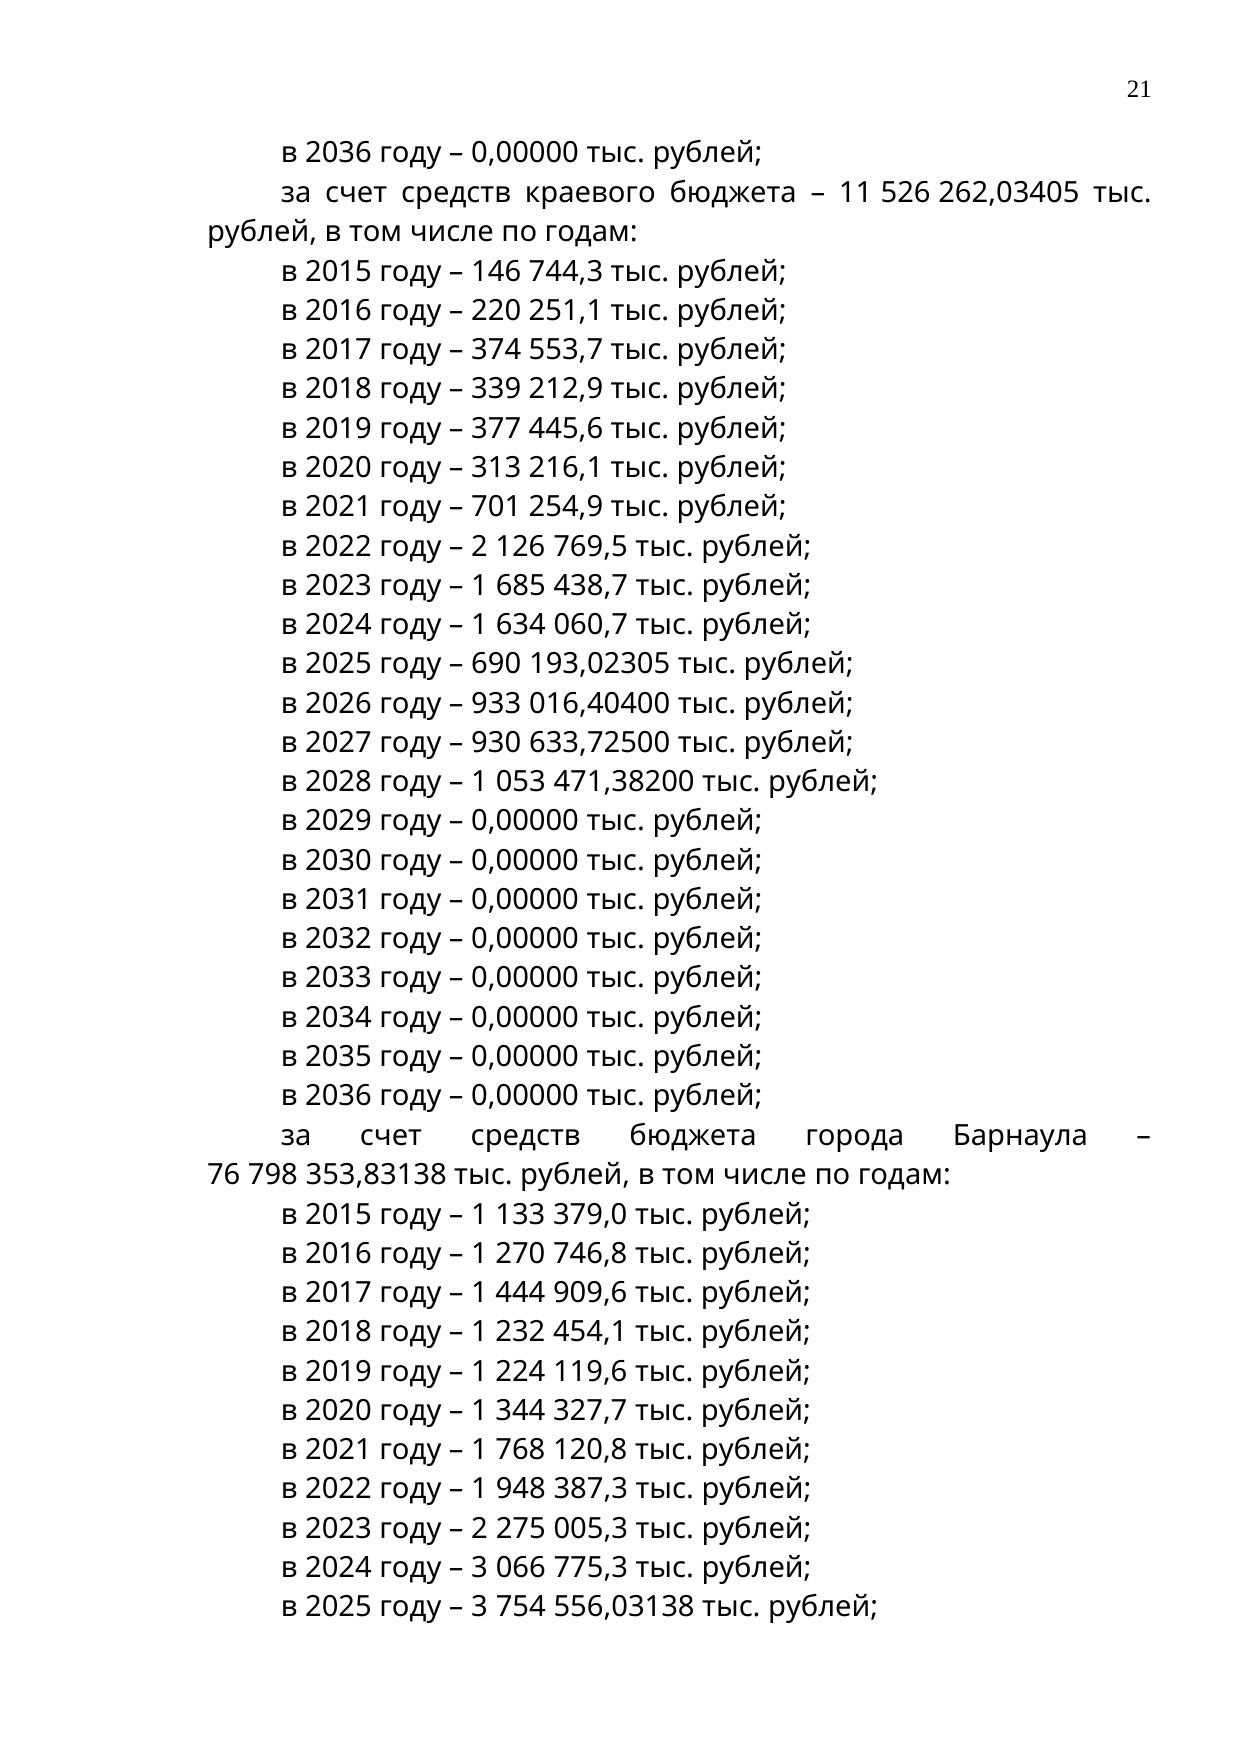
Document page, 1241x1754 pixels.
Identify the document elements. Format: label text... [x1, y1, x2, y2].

text в 2028 году – 1 053 471,38200 тыс. рублей; [207, 760, 1152, 799]
text за счет средств краевого бюджета – 11 526 262,03405 тыс. рублей, в том числе по годам: [207, 171, 1152, 250]
text в 2036 году – 0,00000 тыс. рублей; [207, 131, 1152, 171]
text за счет средств бюджета города Барнаула – 76 798 353,83138 тыс. рублей, в том числе по годам: [207, 1114, 1152, 1193]
text в 2031 году – 0,00000 тыс. рублей; [207, 878, 1152, 917]
text в 2030 году – 0,00000 тыс. рублей; [207, 839, 1152, 878]
text в 2023 году – 2 275 005,3 тыс. рублей; [207, 1507, 1152, 1546]
text в 2026 году – 933 016,40400 тыс. рублей; [207, 682, 1152, 721]
text в 2024 году – 3 066 775,3 тыс. рублей; [207, 1546, 1152, 1585]
text в 2018 году – 339 212,9 тыс. рублей; [207, 367, 1152, 407]
text в 2016 году – 220 251,1 тыс. рублей; [207, 289, 1152, 328]
text в 2015 году – 1 133 379,0 тыс. рублей; [207, 1193, 1152, 1232]
text в 2020 году – 313 216,1 тыс. рублей; [207, 446, 1152, 485]
text в 2015 году – 146 744,3 тыс. рублей; [207, 250, 1152, 289]
text в 2019 году – 377 445,6 тыс. рублей; [207, 407, 1152, 446]
text в 2034 году – 0,00000 тыс. рублей; [207, 996, 1152, 1035]
text в 2019 году – 1 224 119,6 тыс. рублей; [207, 1350, 1152, 1389]
text в 2016 году – 1 270 746,8 тыс. рублей; [207, 1232, 1152, 1271]
text в 2025 году – 3 754 556,03138 тыс. рублей; [207, 1585, 1152, 1625]
text в 2033 году – 0,00000 тыс. рублей; [207, 957, 1152, 996]
text в 2035 году – 0,00000 тыс. рублей; [207, 1035, 1152, 1074]
text в 2024 году – 1 634 060,7 тыс. рублей; [207, 603, 1152, 642]
text в 2018 году – 1 232 454,1 тыс. рублей; [207, 1311, 1152, 1350]
text в 2027 году – 930 633,72500 тыс. рублей; [207, 721, 1152, 760]
text в 2017 году – 374 553,7 тыс. рублей; [207, 328, 1152, 367]
text в 2021 году – 1 768 120,8 тыс. рублей; [207, 1428, 1152, 1468]
text в 2022 году – 1 948 387,3 тыс. рублей; [207, 1468, 1152, 1507]
text в 2022 году – 2 126 769,5 тыс. рублей; [207, 524, 1152, 564]
text в 2020 году – 1 344 327,7 тыс. рублей; [207, 1389, 1152, 1428]
text в 2017 году – 1 444 909,6 тыс. рублей; [207, 1271, 1152, 1311]
text в 2032 году – 0,00000 тыс. рублей; [207, 917, 1152, 957]
text в 2021 году – 701 254,9 тыс. рублей; [207, 485, 1152, 524]
text в 2023 году – 1 685 438,7 тыс. рублей; [207, 564, 1152, 603]
text в 2036 году – 0,00000 тыс. рублей; [207, 1074, 1152, 1114]
text в 2029 году – 0,00000 тыс. рублей; [207, 799, 1152, 839]
text в 2025 году – 690 193,02305 тыс. рублей; [207, 642, 1152, 682]
